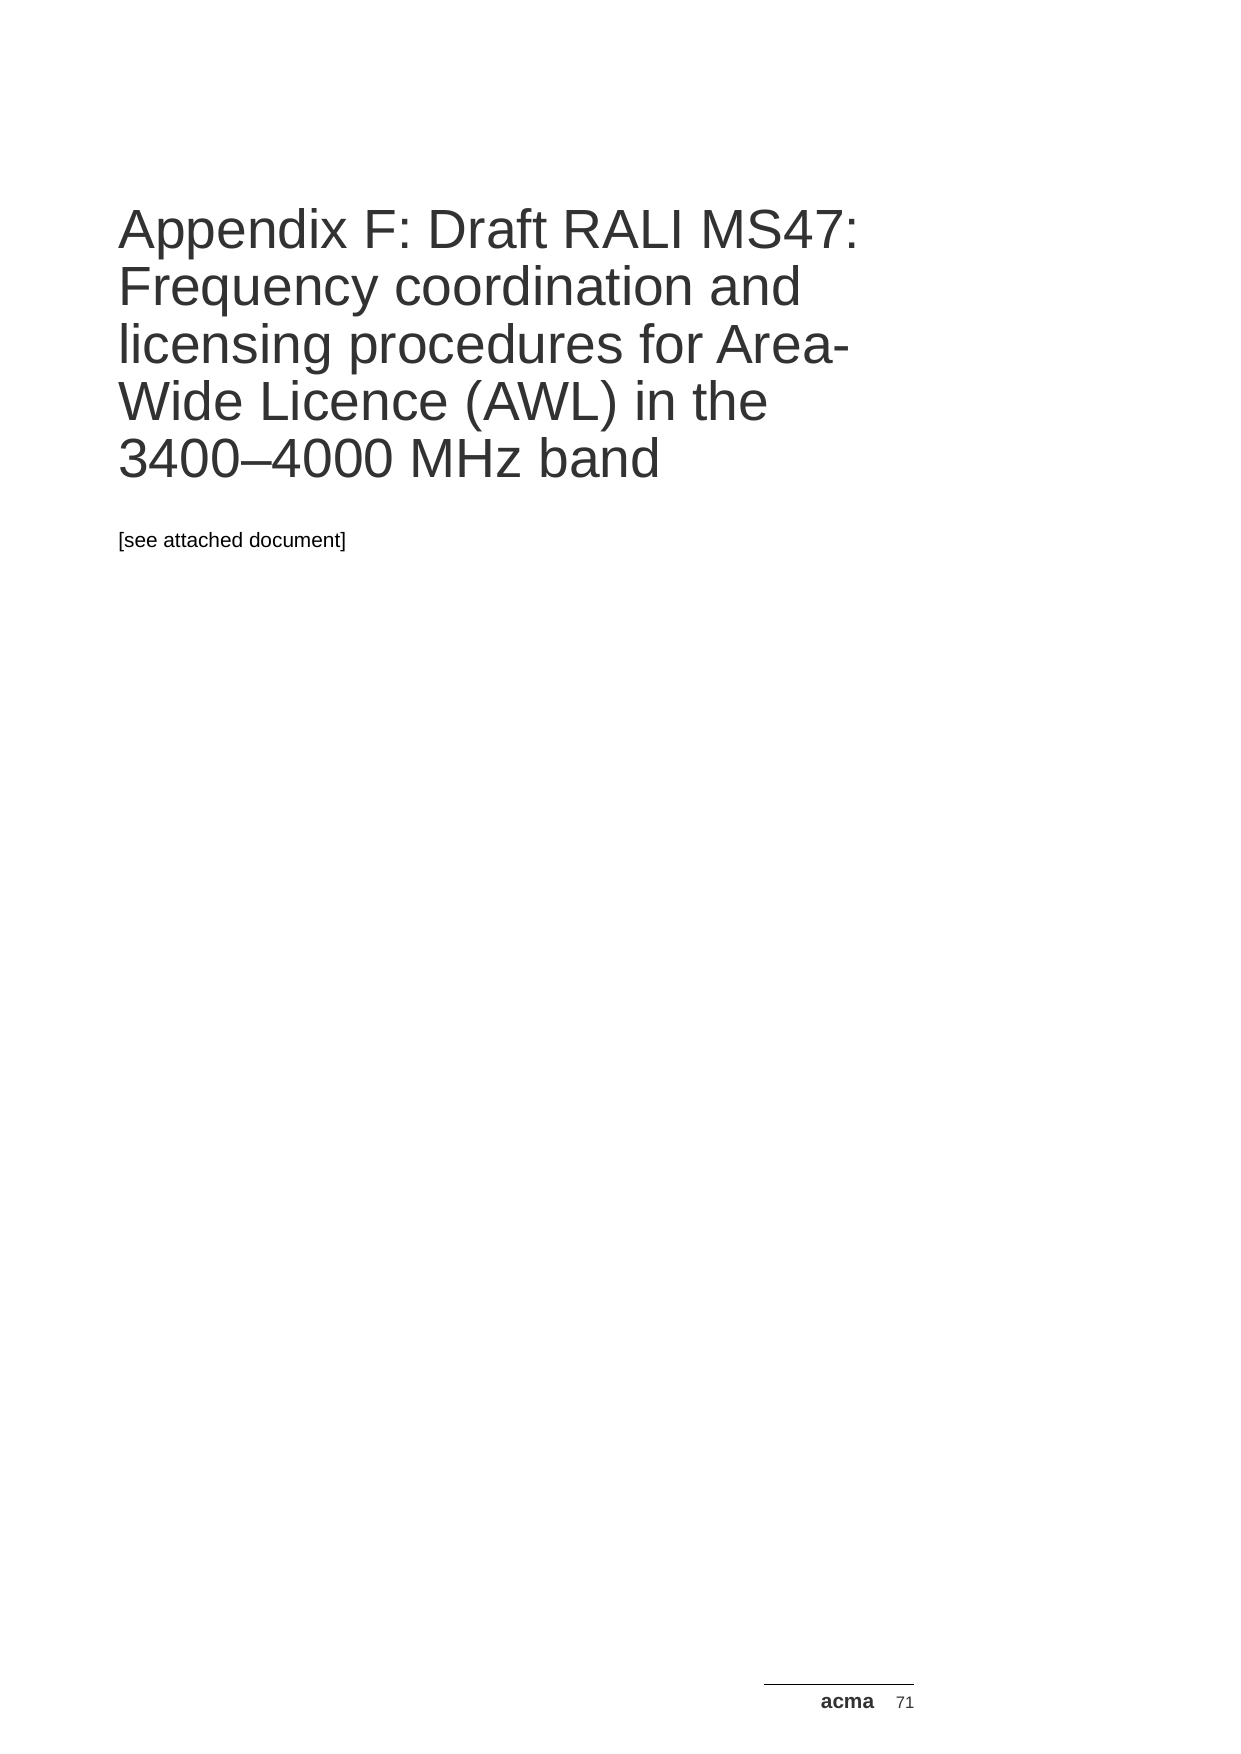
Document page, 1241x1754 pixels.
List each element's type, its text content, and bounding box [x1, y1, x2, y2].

subtitle Appendix F: Draft RALI MS47: Frequency coordination and licensing procedures for Area-Wide Licence (AWL) in the 3400–4000 MHz band [118, 203, 917, 489]
text [see attached document] [118, 527, 917, 552]
